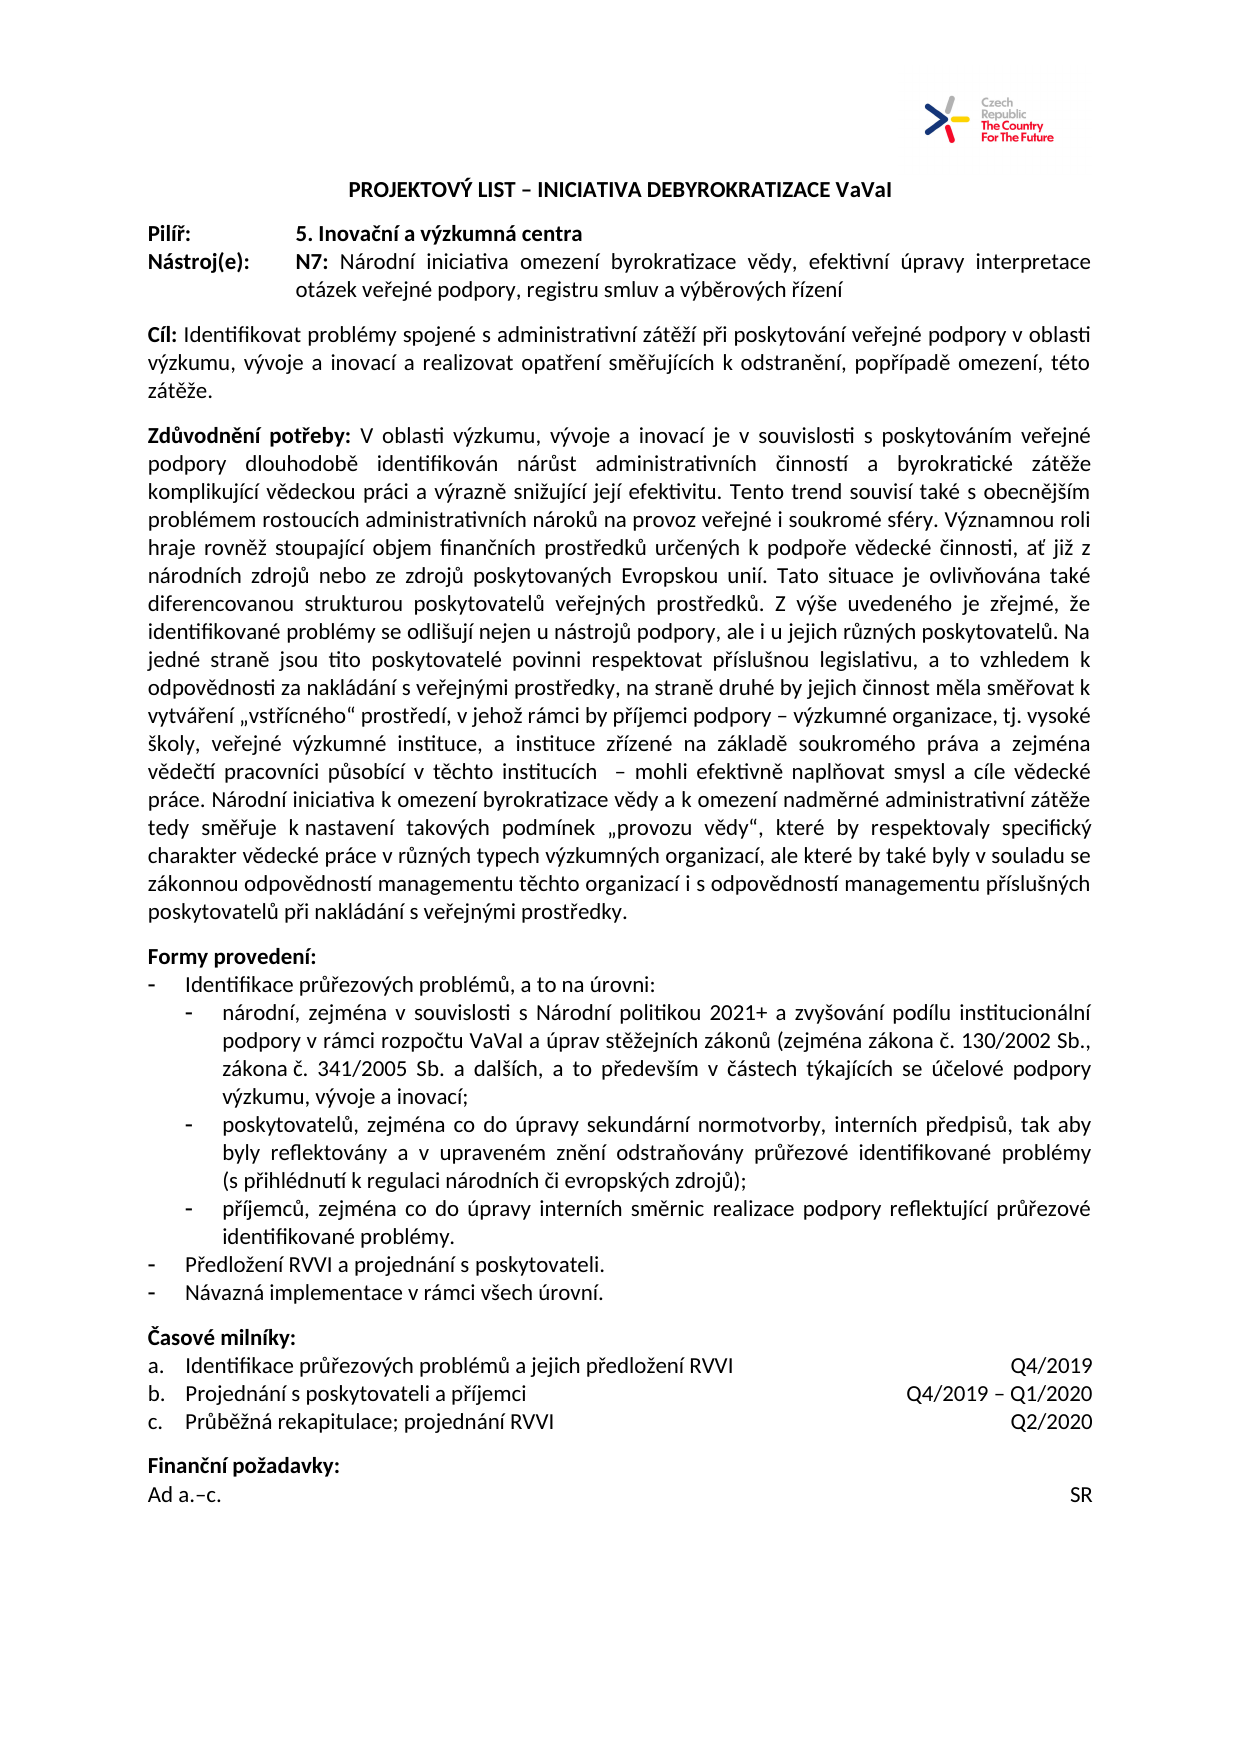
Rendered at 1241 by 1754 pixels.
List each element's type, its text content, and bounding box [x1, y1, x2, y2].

text Zdůvodnění potřeby: V oblasti výzkumu, vývoje a inovací je v souvislosti s poskytováním veřejné podpory dlouhodobě identifikován nárůst administrativních činností a byrokratické zátěže komplikující vědeckou práci a výrazně snižující její efektivitu. Tento trend souvisí také s obecnějším problémem rostoucích administrativních nároků na provoz veřejné i soukromé sféry. Významnou roli hraje rovněž stoupající objem finančních prostředků určených k podpoře vědecké činnosti, ať již z národních zdrojů nebo ze zdrojů poskytovaných Evropskou unií. Tato situace je ovlivňována také diferencovanou strukturou poskytovatelů veřejných prostředků. Z výše uvedeného je zřejmé, že identifikované problémy se odlišují nejen u nástrojů podpory, ale i u jejich různých poskytovatelů. Na jedné straně jsou tito poskytovatelé povinni respektovat příslušnou legislativu, a to vzhledem k odpovědnosti za nakládání s veřejnými prostředky, na straně druhé by jejich činnost měla směřovat k vytváření „vstřícného“ prostředí, v jehož rámci by příjemci podpory – výzkumné organizace, tj. vysoké školy, veřejné výzkumné instituce, a instituce zřízené na základě soukromého práva a zejména vědečtí pracovníci působící v těchto institucích – mohli efektivně naplňovat smysl a cíle vědecké práce. Národní iniciativa k omezení byrokratizace vědy a k omezení nadměrné administrativní zátěže tedy směřuje k nastavení takových podmínek „provozu vědy“, které by respektovaly specifický charakter vědecké práce v různých typech výzkumných organizací, ale které by také byly v souladu se zákonnou odpovědností managementu těchto organizací i s odpovědností managementu příslušných poskytovatelů při nakládání s veřejnými prostředky. [148, 421, 1092, 925]
text národní, zejména v souvislosti s Národní politikou 2021+ a zvyšování podílu institucionální podpory v rámci rozpočtu VaVaI a úprav stěžejních zákonů (zejména zákona č. 130/2002 Sb., zákona č. 341/2005 Sb. a dalších, a to především v částech týkajících se účelové podpory výzkumu, vývoje a inovací; [185, 998, 1092, 1110]
text Identifikace průřezových problémů, a to na úrovni: [148, 970, 1092, 998]
text Finanční požadavky: [148, 1452, 1092, 1480]
list Identifikace průřezových problémů a jejich předložení RVVI Q4/2019 [148, 1351, 1092, 1379]
text Projednání s poskytovateli a příjemci Q4/2019 – Q1/2020 [148, 1379, 1092, 1407]
text Formy provedení: [148, 942, 1092, 970]
text Časové milníky: [148, 1323, 1092, 1351]
text Průběžná rekapitulace; projednání RVVI Q2/2020 [148, 1407, 1092, 1435]
text Cíl: Identifikovat problémy spojené s administrativní zátěží při poskytování veřejné podpory v oblasti výzkumu, vývoje a inovací a realizovat opatření směřujících k odstranění, popřípadě omezení, této zátěže. [148, 320, 1092, 404]
text Nástroj(e): N7: Národní iniciativa omezení byrokratizace vědy, efektivní úpravy interpretace otázek veřejné podpory, registru smluv a výběrových řízení [148, 247, 1092, 303]
text Předložení RVVI a projednání s poskytovateli. [148, 1250, 1092, 1278]
text Pilíř: 5. Inovační a výzkumná centra [148, 219, 1092, 247]
subtitle PROJEKTOVÝ LIST – Iniciativa debyrokratizace VaVaI [148, 175, 1092, 203]
text příjemců, zejména co do úpravy interních směrnic realizace podpory reflektující průřezové identifikované problémy. [185, 1194, 1092, 1250]
text poskytovatelů, zejména co do úpravy sekundární normotvorby, interních předpisů, tak aby byly reflektovány a v upraveném znění odstraňovány průřezové identifikované problémy (s přihlédnutí k regulaci národních či evropských zdrojů); [185, 1110, 1092, 1194]
text Návazná implementace v rámci všech úrovní. [148, 1278, 1092, 1306]
text Ad a.–c. SR [148, 1480, 1092, 1508]
picture [897, 65, 1093, 175]
